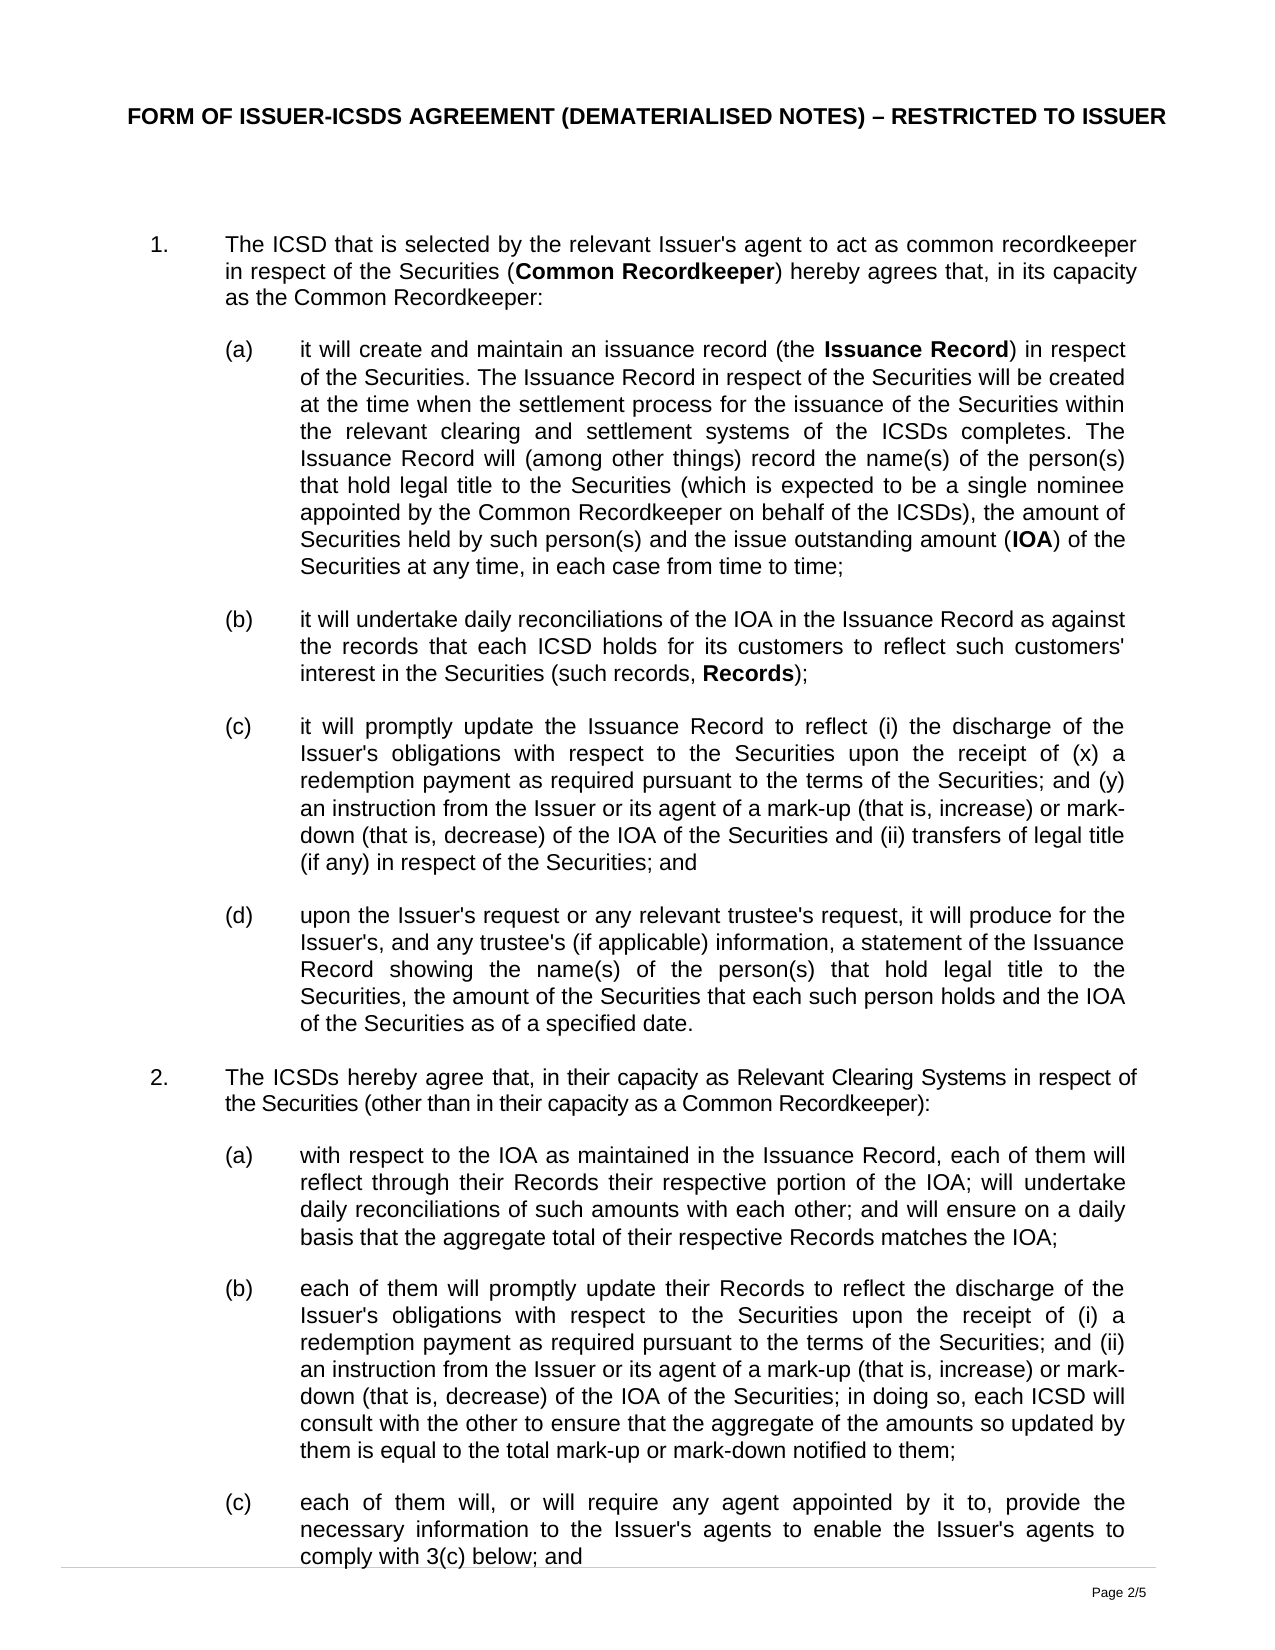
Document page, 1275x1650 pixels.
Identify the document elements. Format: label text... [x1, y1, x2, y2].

list each of them will promptly update their Records to reflect the discharge of the Issuer's obligations with respect to the Securities upon the receipt of (i) a redemption payment as required pursuant to the terms of the Securities; and (ii) an instruction from the Issuer or its agent of a mark-up (that is, increase) or mark-down (that is, decrease) of the IOA of the Securities; in doing so, each ICSD will consult with the other to ensure that the aggregate of the amounts so updated by them is equal to the total mark-up or mark-down notified to them; [225, 1275, 1126, 1464]
list it will create and maintain an issuance record (the Issuance Record) in respect of the Securities. The Issuance Record in respect of the Securities will be created at the time when the settlement process for the issuance of the Securities within the relevant clearing and settlement systems of the ICSDs completes. The Issuance Record will (among other things) record the name(s) of the person(s) that hold legal title to the Securities (which is expected to be a single nominee appointed by the Common Recordkeeper on behalf of the ICSDs), the amount of Securities held by such person(s) and the issue outstanding amount (IOA) of the Securities at any time, in each case from time to time; [225, 336, 1126, 579]
list each of them will, or will require any agent appointed by it to, provide the necessary information to the Issuer's agents to enable the Issuer's agents to comply with 3(c) below; and [225, 1489, 1126, 1570]
list it will promptly update the Issuance Record to reflect (i) the discharge of the Issuer's obligations with respect to the Securities upon the receipt of (x) a redemption payment as required pursuant to the terms of the Securities; and (y) an instruction from the Issuer or its agent of a mark-up (that is, increase) or mark-down (that is, decrease) of the IOA of the Securities and (ii) transfers of legal title (if any) in respect of the Securities; and [225, 713, 1126, 875]
list The ICSDs hereby agree that, in their capacity as Relevant Clearing Systems in respect of the Securities (other than in their capacity as a Common Recordkeeper): [150, 1063, 1137, 1116]
list The ICSD that is selected by the relevant Issuer's agent to act as common recordkeeper in respect of the Securities (Common Recordkeeper) hereby agrees that, in its capacity as the Common Recordkeeper: [150, 231, 1137, 311]
list with respect to the IOA as maintained in the Issuance Record, each of them will reflect through their Records their respective portion of the IOA; will undertake daily reconciliations of such amounts with each other; and will ensure on a daily basis that the aggregate total of their respective Records matches the IOA; [225, 1142, 1126, 1250]
list it will undertake daily reconciliations of the IOA in the Issuance Record as against the records that each ICSD holds for its customers to reflect such customers' interest in the Securities (such records, Records); [225, 606, 1126, 687]
list upon the Issuer's request or any relevant trustee's request, it will produce for the Issuer's, and any trustee's (if applicable) information, a statement of the Issuance Record showing the name(s) of the person(s) that hold legal title to the Securities, the amount of the Securities that each such person holds and the IOA of the Securities as of a specified date. [225, 902, 1126, 1036]
